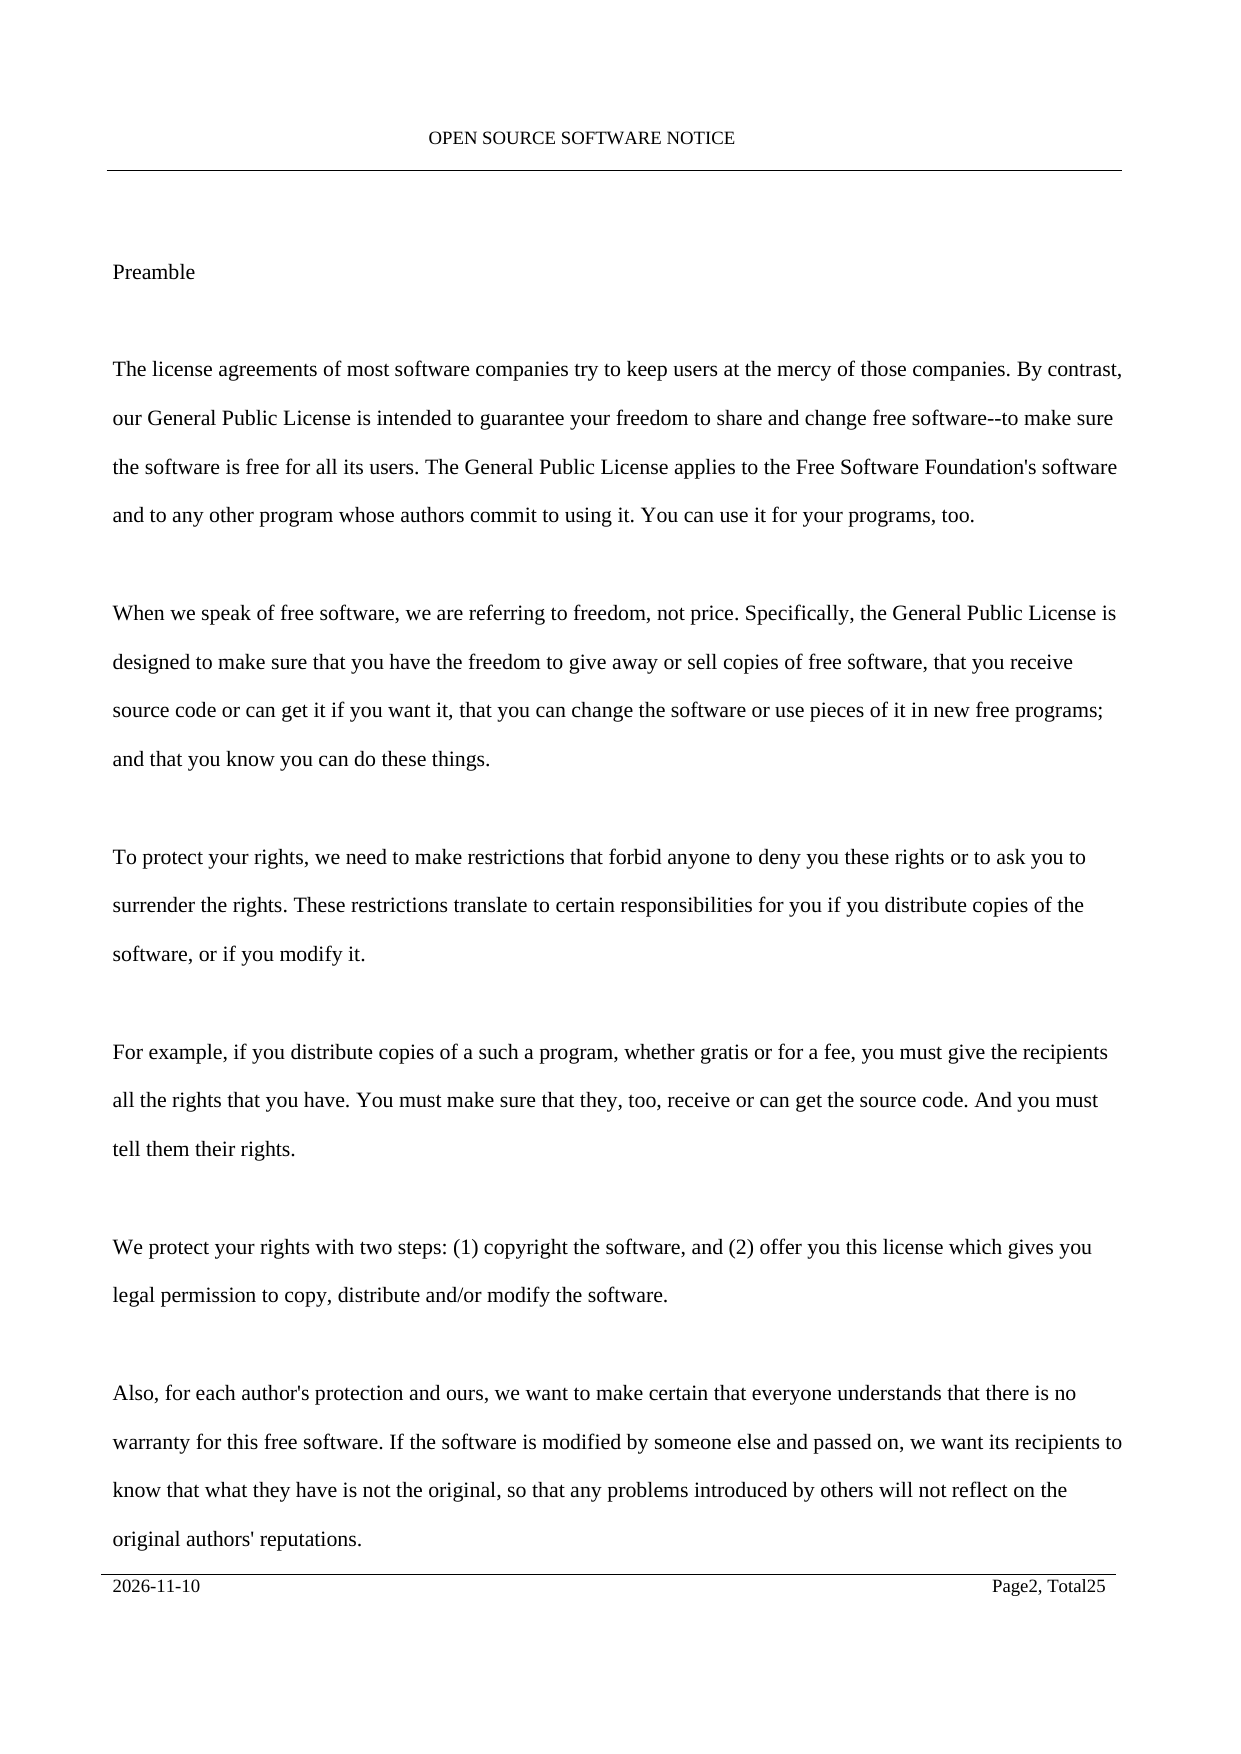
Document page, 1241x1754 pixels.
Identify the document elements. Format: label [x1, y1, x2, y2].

text [112, 206, 1128, 1555]
